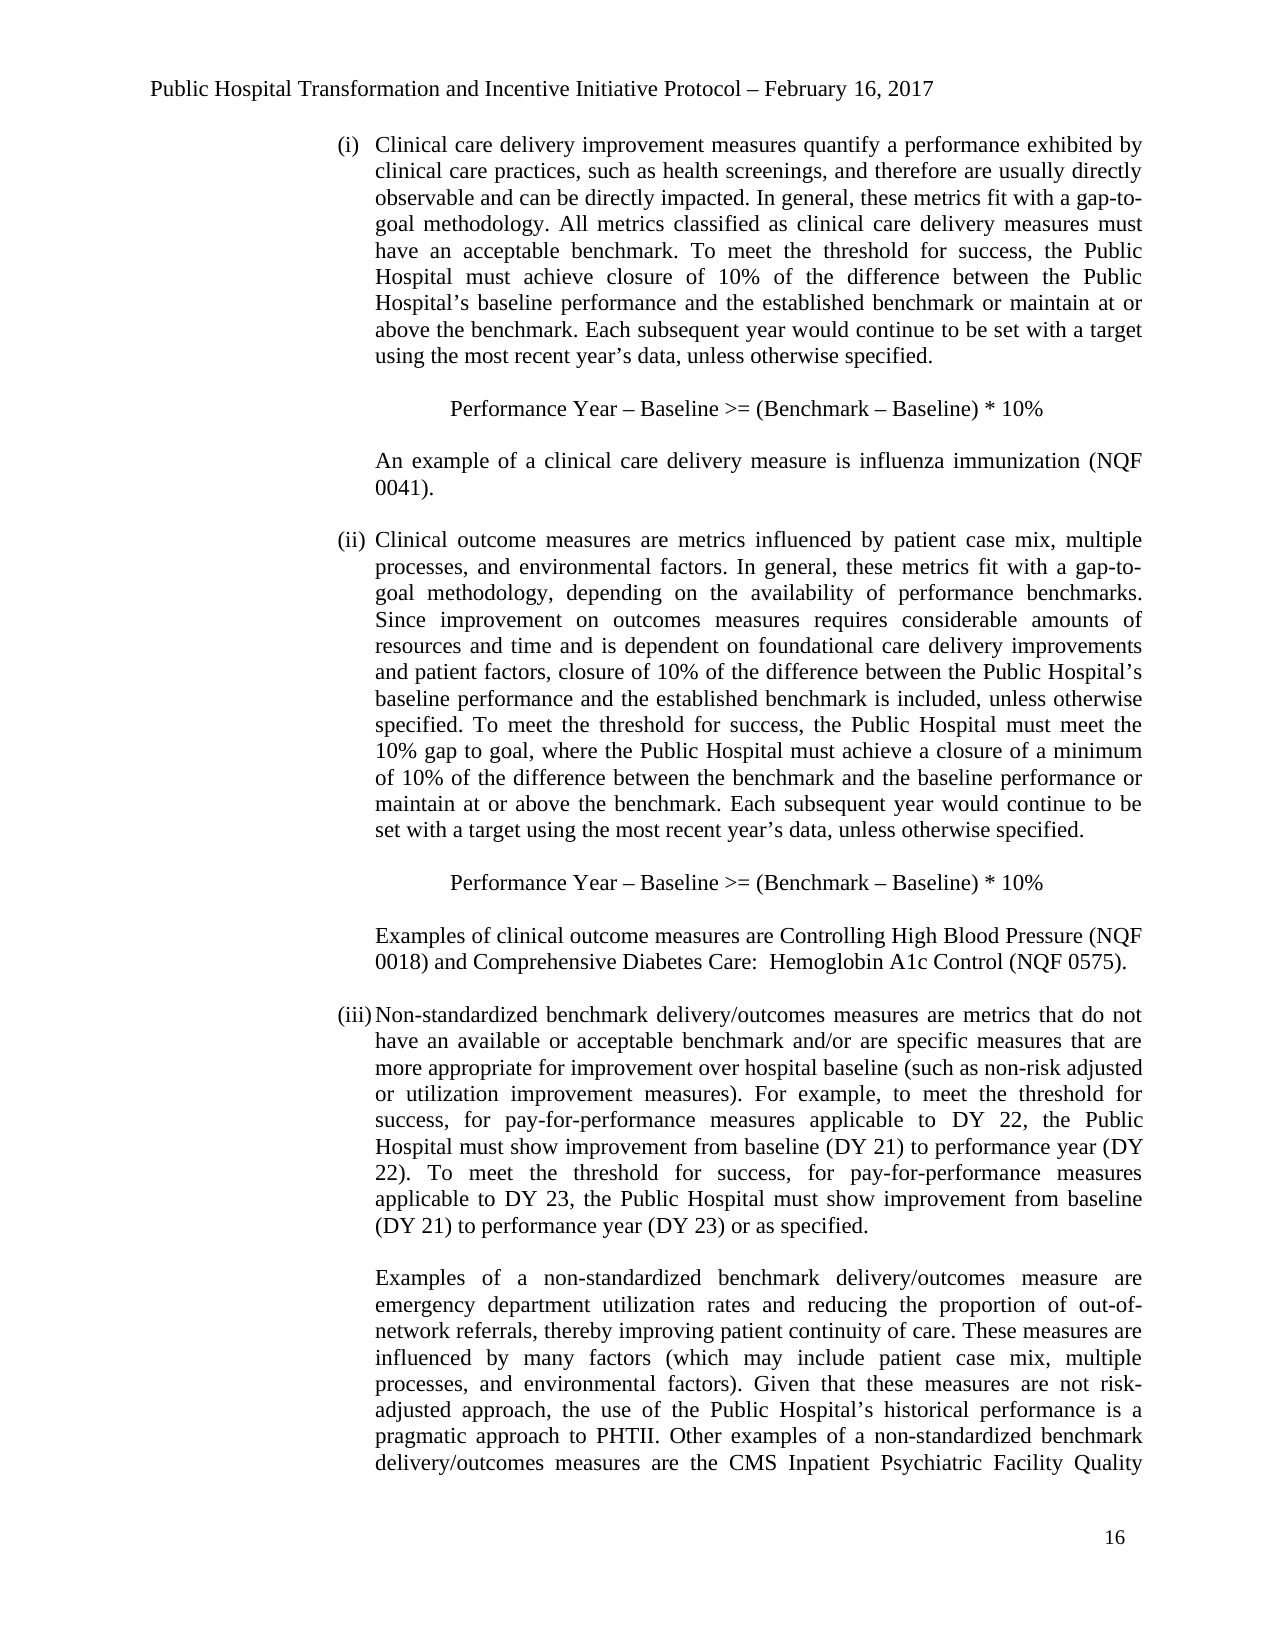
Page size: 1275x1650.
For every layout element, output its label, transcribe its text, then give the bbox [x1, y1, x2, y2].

list Non-standardized benchmark delivery/outcomes measures are metrics that do not have an available or acceptable benchmark and/or are specific measures that are more appropriate for improvement over hospital baseline (such as non-risk adjusted or utilization improvement measures). For example, to meet the threshold for success, for pay-for-performance measures applicable to DY 22, the Public Hospital must show improvement from baseline (DY 21) to performance year (DY 22). To meet the threshold for success, for pay-for-performance measures applicable to DY 23, the Public Hospital must show improvement from baseline (DY 21) to performance year (DY 23) or as specified. [337, 1001, 1144, 1238]
list An example of a clinical care delivery measure is influenza immunization (NQF 0041). [375, 447, 1144, 500]
list Performance Year – Baseline >= (Benchmark – Baseline) * 10% [375, 395, 1144, 421]
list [375, 1264, 1144, 1475]
list Clinical outcome measures are metrics influenced by patient case mix, multiple processes, and environmental factors. In general, these metrics fit with a gap-to-goal methodology, depending on the availability of performance benchmarks. Since improvement on outcomes measures requires considerable amounts of resources and time and is dependent on foundational care delivery improvements and patient factors, closure of 10% of the difference between the Public Hospital’s baseline performance and the established benchmark is included, unless otherwise specified. To meet the threshold for success, the Public Hospital must meet the 10% gap to goal, where the Public Hospital must achieve a closure of a minimum of 10% of the difference between the benchmark and the baseline performance or maintain at or above the benchmark. Each subsequent year would continue to be set with a target using the most recent year’s data, unless otherwise specified. [337, 527, 1144, 843]
list Clinical care delivery improvement measures quantify a performance exhibited by clinical care practices, such as health screenings, and therefore are usually directly observable and can be directly impacted. In general, these metrics fit with a gap-to-goal methodology. All metrics classified as clinical care delivery measures must have an acceptable benchmark. To meet the threshold for success, the Public Hospital must achieve closure of 10% of the difference between the Public Hospital’s baseline performance and the established benchmark or maintain at or above the benchmark. Each subsequent year would continue to be set with a target using the most recent year’s data, unless otherwise specified. [337, 131, 1144, 368]
list Performance Year – Baseline >= (Benchmark – Baseline) * 10% [375, 869, 1144, 896]
list Examples of clinical outcome measures are Controlling High Blood Pressure (NQF 0018) and Comprehensive Diabetes Care: Hemoglobin A1c Control (NQF 0575). [375, 922, 1144, 974]
